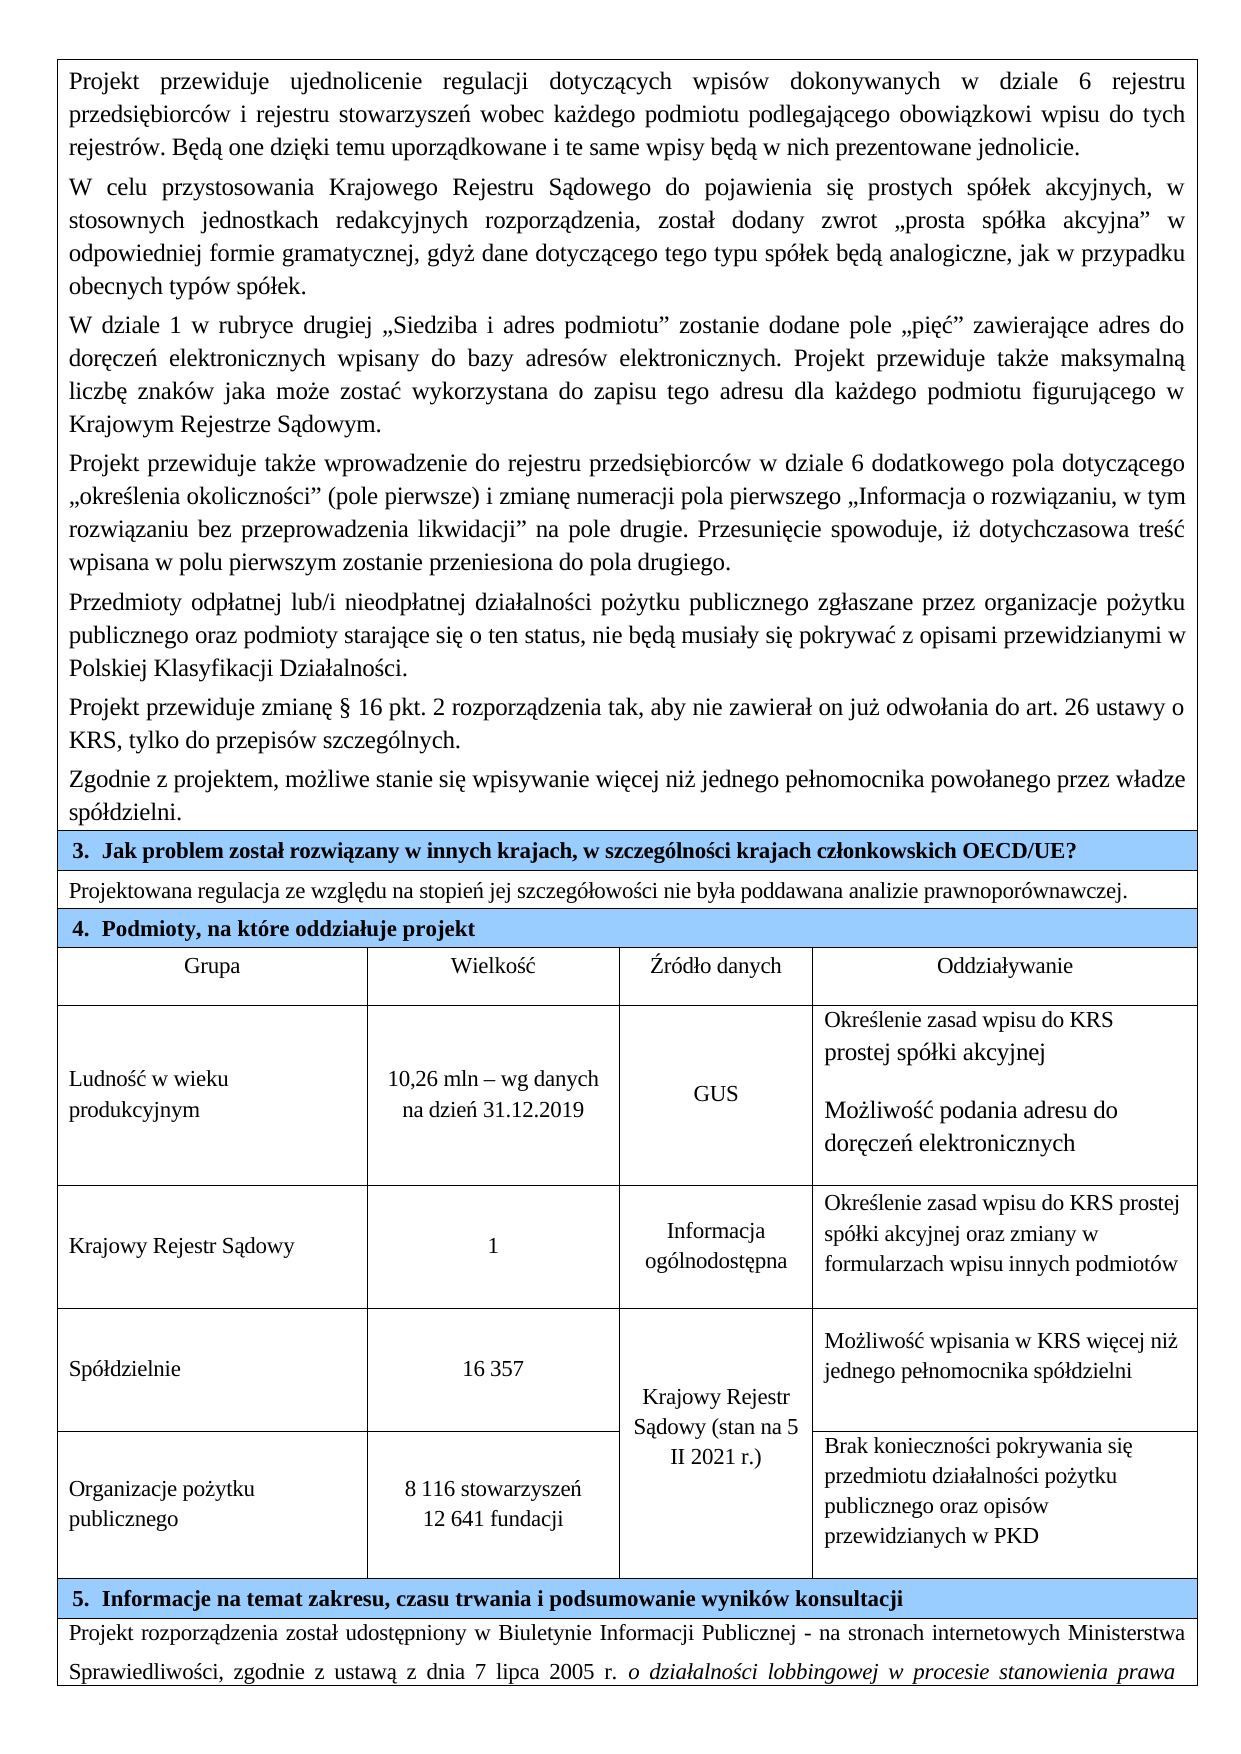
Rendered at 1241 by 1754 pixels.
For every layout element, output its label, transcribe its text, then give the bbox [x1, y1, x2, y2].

table_cell 1 [368, 1186, 619, 1308]
table_cell Krajowy Rejestr Sądowy [58, 1186, 367, 1308]
table_cell Źródło danych [620, 948, 812, 1005]
table_cell Określenie zasad wpisu do KRS prostej spółki akcyjnej oraz zmiany w formularzach wpisu innych podmiotów [813, 1186, 1197, 1308]
table_cell Brak konieczności pokrywania się przedmiotu działalności pożytku publicznego oraz opisów przewidzianych w PKD [813, 1432, 1197, 1578]
table_cell 10,26 mln – wg danych na dzień 31.12.2019 [368, 1006, 619, 1185]
table_cell GUS [620, 1006, 812, 1185]
table_cell Krajowy Rejestr Sądowy (stan na 5 II 2021 r.) [620, 1309, 812, 1578]
table_cell Projekt przewiduje ujednolicenie regulacji dotyczących wpisów dokonywanych w dziale 6 rejestru przedsiębiorców i rejestru stowarzyszeń wobec każdego podmiotu podlegającego obowiązkowi wpisu do tych rejestrów. Będą one dzięki temu uporządkowane i te same wpisy będą w nich prezentowane jednolicie. W celu przystosowania Krajowego Rejestru Sądowego do pojawienia się prostych spółek akcyjnych, w stosownych jednostkach redakcyjnych rozporządzenia, został dodany zwrot „prosta spółka akcyjna” w odpowiedniej formie gramatycznej, gdyż dane dotyczącego tego typu spółek będą analogiczne, jak w przypadku obecnych typów spółek. W dziale 1 w rubryce drugiej „Siedziba i adres podmiotu” zostanie dodane pole „pięć” zawierające adres do doręczeń elektronicznych wpisany do bazy adresów elektronicznych. Projekt przewiduje także maksymalną liczbę znaków jaka może zostać wykorzystana do zapisu tego adresu dla każdego podmiotu figurującego w Krajowym Rejestrze Sądowym. Projekt przewiduje także wprowadzenie do rejestru przedsiębiorców w dziale 6 dodatkowego pola dotyczącego „określenia okoliczności” (pole pierwsze) i zmianę numeracji pola pierwszego „Informacja o rozwiązaniu, w tym rozwiązaniu bez przeprowadzenia likwidacji” na pole drugie. Przesunięcie spowoduje, iż dotychczasowa treść wpisana w polu pierwszym zostanie przeniesiona do pola drugiego. Przedmioty odpłatnej lub/i nieodpłatnej działalności pożytku publicznego zgłaszane przez organizacje pożytku publicznego oraz podmioty starające się o ten status, nie będą musiały się pokrywać z opisami przewidzianymi w Polskiej Klasyfikacji Działalności. Projekt przewiduje zmianę § 16 pkt. 2 rozporządzenia tak, aby nie zawierał on już odwołania do art. 26 ustawy o KRS, tylko do przepisów szczególnych. Zgodnie z projektem, możliwe stanie się wpisywanie więcej niż jednego pełnomocnika powołanego przez władze spółdzielni. [58, 60, 1197, 830]
table_cell Możliwość wpisania w KRS więcej niż jednego pełnomocnika spółdzielni [813, 1309, 1197, 1431]
table_cell Organizacje pożytku publicznego [58, 1432, 367, 1578]
table_cell Podmioty, na które oddziałuje projekt [58, 909, 1197, 947]
table_cell Spółdzielnie [58, 1309, 367, 1431]
table_cell Projektowana regulacja ze względu na stopień jej szczegółowości nie była poddawana analizie prawnoporównawczej. [58, 871, 1197, 907]
table_cell Informacje na temat zakresu, czasu trwania i podsumowanie wyników konsultacji [58, 1579, 1197, 1618]
table_cell Jak problem został rozwiązany w innych krajach, w szczególności krajach członkowskich OECD/UE? [58, 831, 1197, 870]
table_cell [58, 1619, 1197, 1684]
table_cell 8 116 stowarzyszeń 12 641 fundacji [368, 1432, 619, 1578]
table_cell Oddziaływanie [813, 948, 1197, 1005]
table_cell Wielkość [368, 948, 619, 1005]
table_cell Ludność w wieku produkcyjnym [58, 1006, 367, 1185]
table_cell Informacja ogólnodostępna [620, 1186, 812, 1308]
table_cell Grupa [58, 948, 367, 1005]
table_cell 16 357 [368, 1309, 619, 1431]
table_cell Określenie zasad wpisu do KRS prostej spółki akcyjnej Możliwość podania adresu do doręczeń elektronicznych [813, 1006, 1197, 1185]
